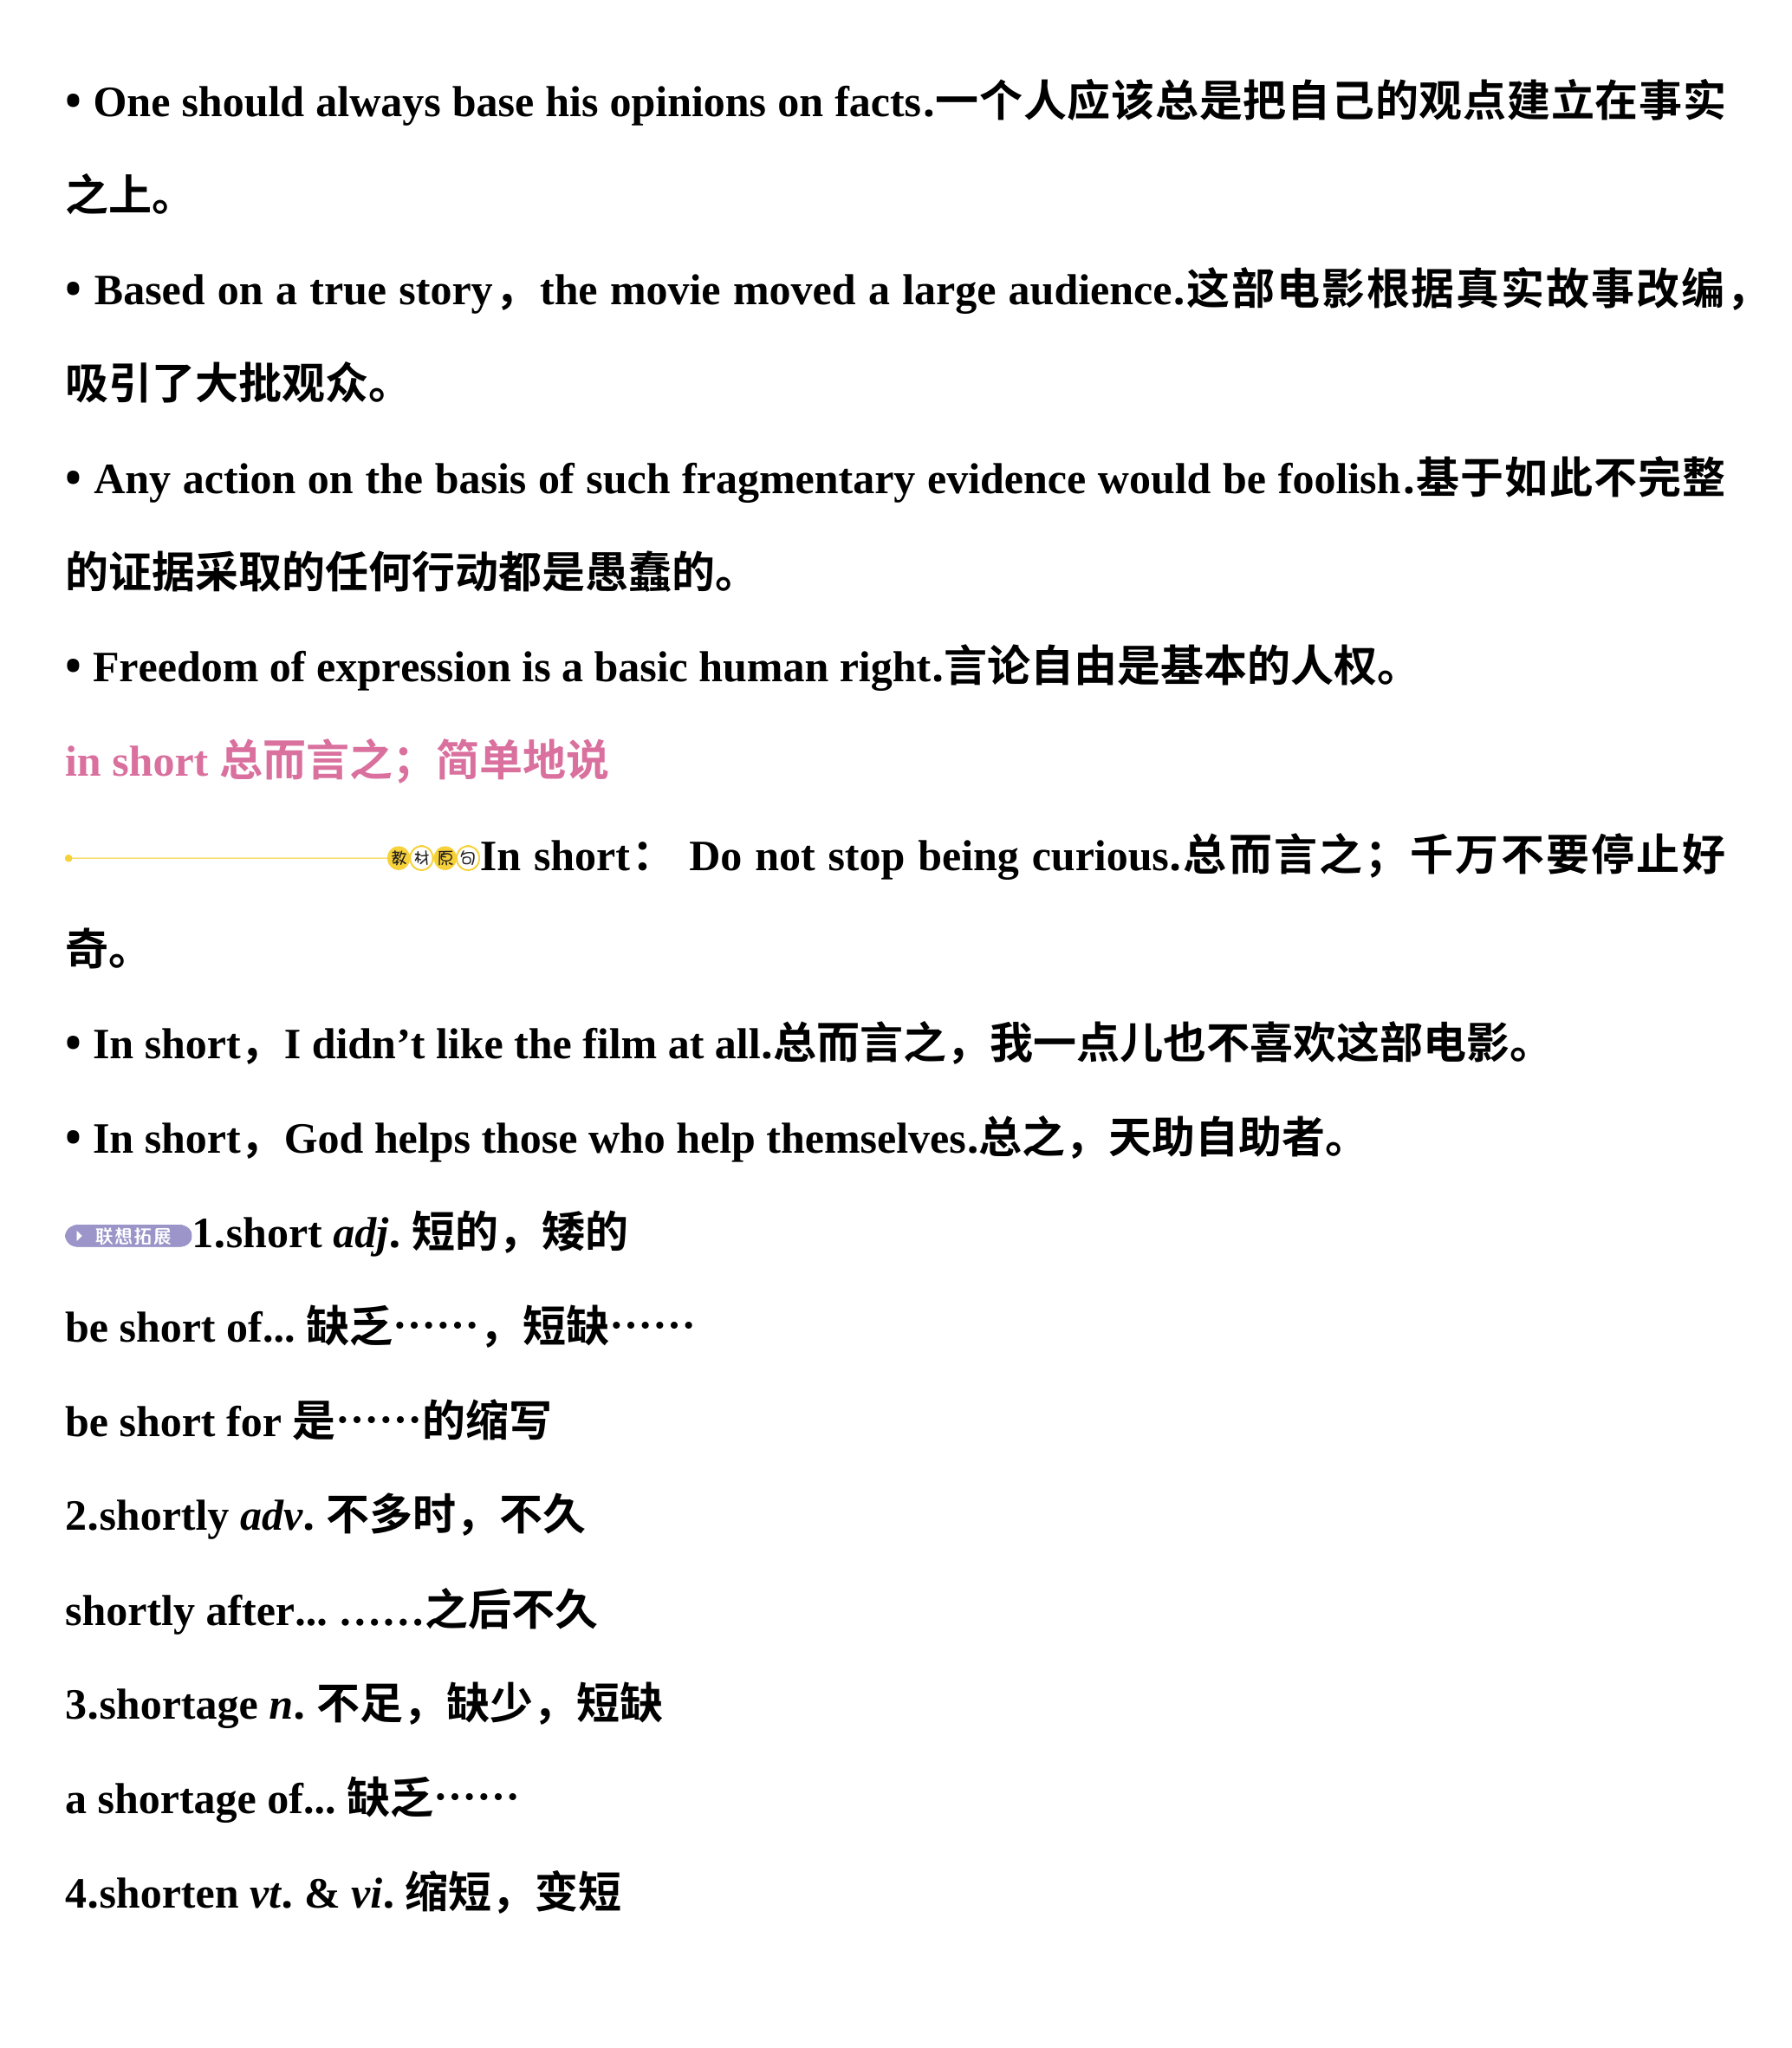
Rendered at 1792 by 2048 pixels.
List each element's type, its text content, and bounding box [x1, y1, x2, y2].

text be short of... 缺乏……，短缺…… [65, 1292, 1726, 1355]
text • In short，I didn’t like the film at all.总而言之，我一点儿也不喜欢这部电影。 [65, 1008, 1726, 1071]
text • Any action on the basis of such fragmentary evidence would be foolish.基于如此不完整的证据采取的任何行动都是愚蠢的。 [65, 443, 1726, 600]
text • In short，God helps those who help themselves.总之，天助自助者。 [65, 1103, 1726, 1166]
picture [65, 1225, 192, 1248]
text In short： Do not stop being curious.总而言之；千万不要停止好奇。 [65, 820, 1726, 977]
text • One should always base his opinions on facts.一个人应该总是把自己的观点建立在事实之上。 [65, 66, 1726, 224]
text 2.shortly adv. 不多时，不久 [65, 1480, 1726, 1544]
text in short 总而言之；简单地说 [65, 726, 1726, 789]
picture [65, 845, 480, 871]
text be short for 是……的缩写 [65, 1386, 1726, 1449]
text 3.shortage n. 不足，缺少，短缺 [65, 1668, 1726, 1732]
text 1.short adj. 短的，矮的 [65, 1198, 1726, 1260]
text a shortage of... 缺乏…… [65, 1763, 1726, 1826]
text 4.shorten vt. & vi. 缩短，变短 [65, 1857, 1726, 1921]
text • Freedom of expression is a basic human right.言论自由是基本的人权。 [65, 631, 1726, 694]
text shortly after... ……之后不久 [65, 1575, 1726, 1637]
text • Based on a true story，the movie moved a large audience.这部电影根据真实故事改编，吸引了大批观众。 [65, 255, 1726, 412]
